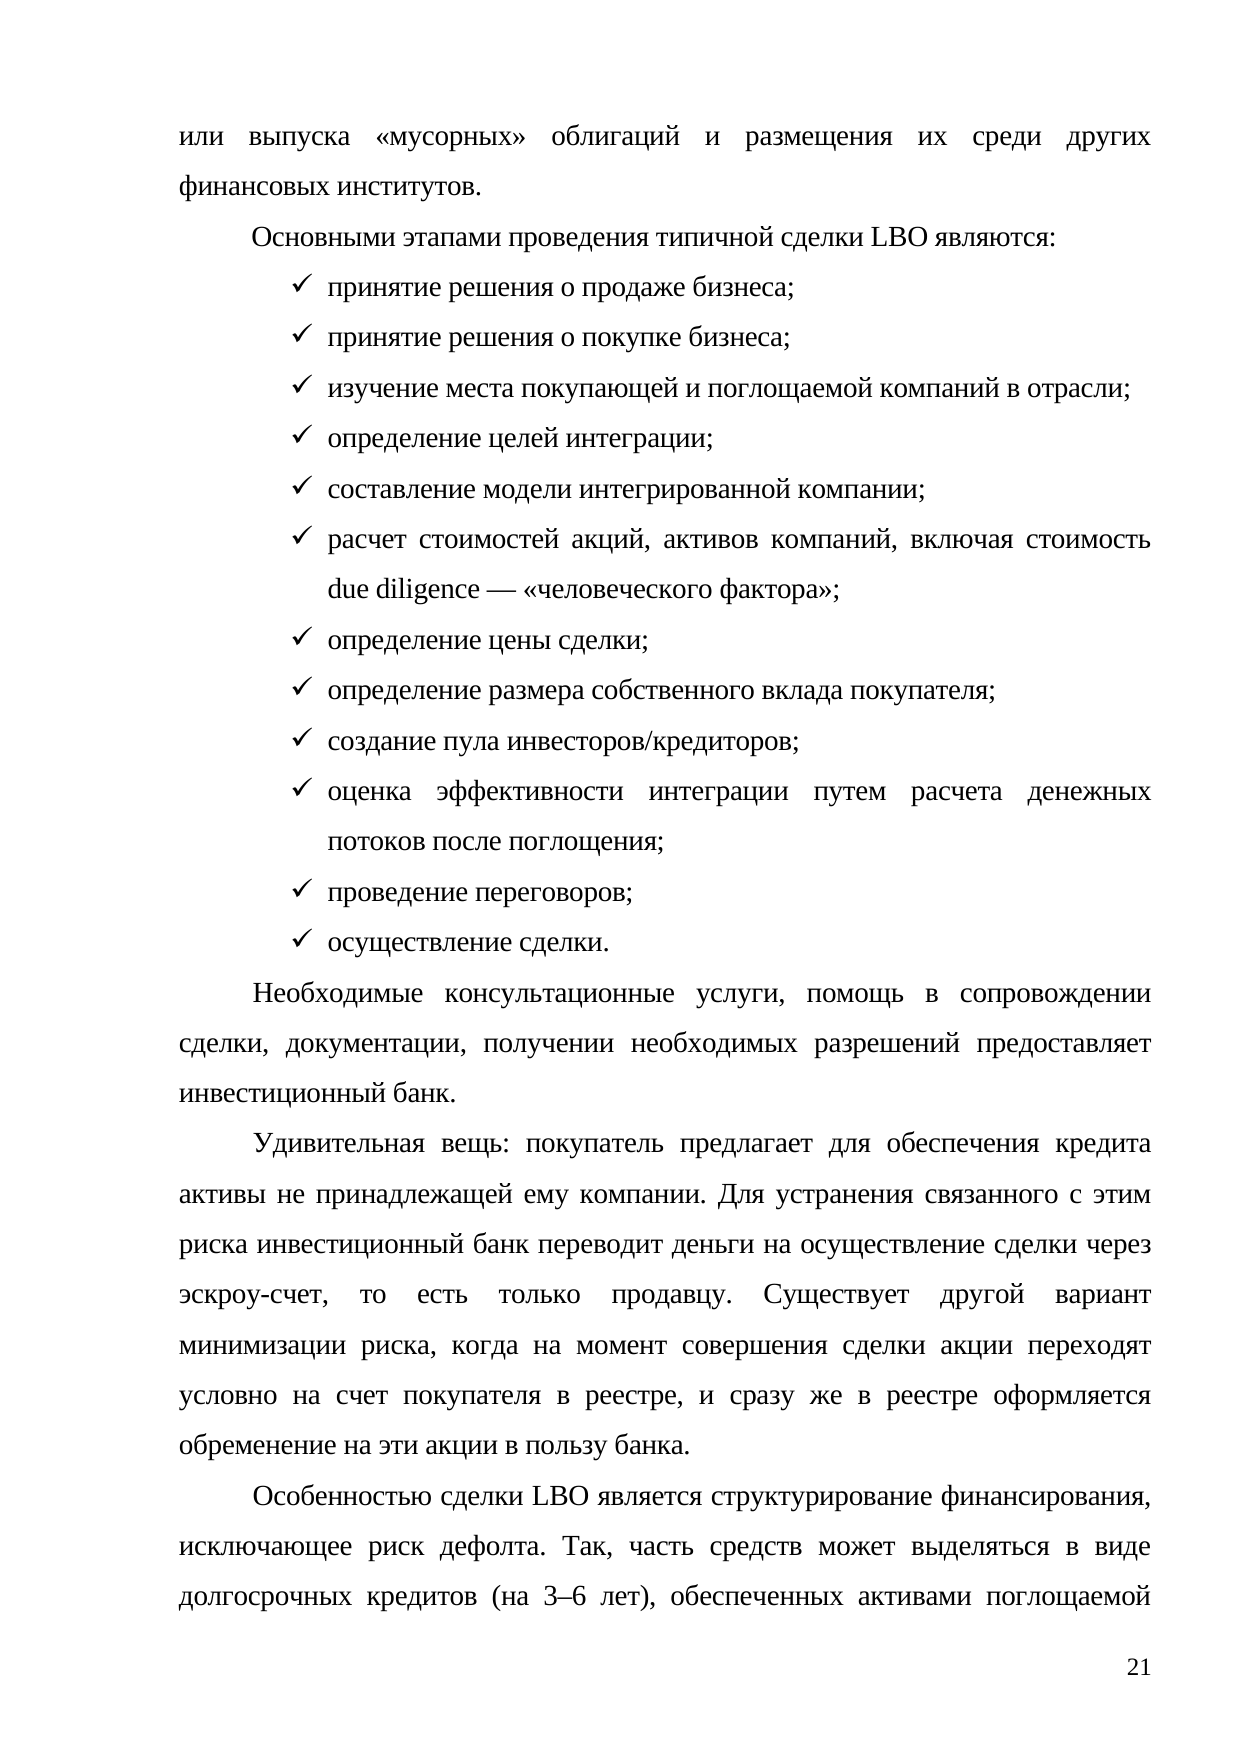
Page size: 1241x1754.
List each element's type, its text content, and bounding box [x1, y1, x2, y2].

text Необходимые консультационные услуги, помощь в сопровождении сделки, документации, получении необходимых разрешений предоставляет инвестиционный банк. [179, 975, 1152, 1109]
list определение размера собственного вклада покупателя; [290, 672, 1152, 706]
list оценка эффективности интеграции путем расчета денежных потоков после поглощения; [290, 773, 1152, 857]
text Основными этапами проведения типичной сделки LBO являются: [177, 219, 1152, 252]
list составление модели интегрированной компании; [290, 471, 1152, 504]
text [179, 1478, 1152, 1612]
list определение целей интеграции; [290, 420, 1152, 454]
list осуществление сделки. [290, 924, 1152, 958]
list принятие решения о покупке бизнеса; [290, 319, 1152, 353]
list создание пула инвесторов/кредиторов; [290, 723, 1152, 756]
list определение цены сделки; [290, 622, 1152, 656]
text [179, 118, 1152, 202]
list расчет стоимостей акций, активов компаний, включая стоимость due diligence — «человеческого фактора»; [290, 521, 1152, 605]
list изучение места покупающей и поглощаемой компаний в отрасли; [290, 370, 1152, 403]
list проведение переговоров; [290, 874, 1152, 907]
text Удивительная вещь: покупатель предлагает для обеспечения кредита активы не принадлежащей ему компании. Для устранения связанного с этим риска инвестиционный банк переводит деньги на осуществление сделки через эскроу-счет, то есть только продавцу. Существует другой вариант минимизации риска, когда на момент совершения сделки акции переходят условно на счет покупателя в реестре, и сразу же в реестре оформляется обременение на эти акции в пользу банка. [179, 1126, 1152, 1461]
list принятие решения о продаже бизнеса; [290, 269, 1152, 303]
